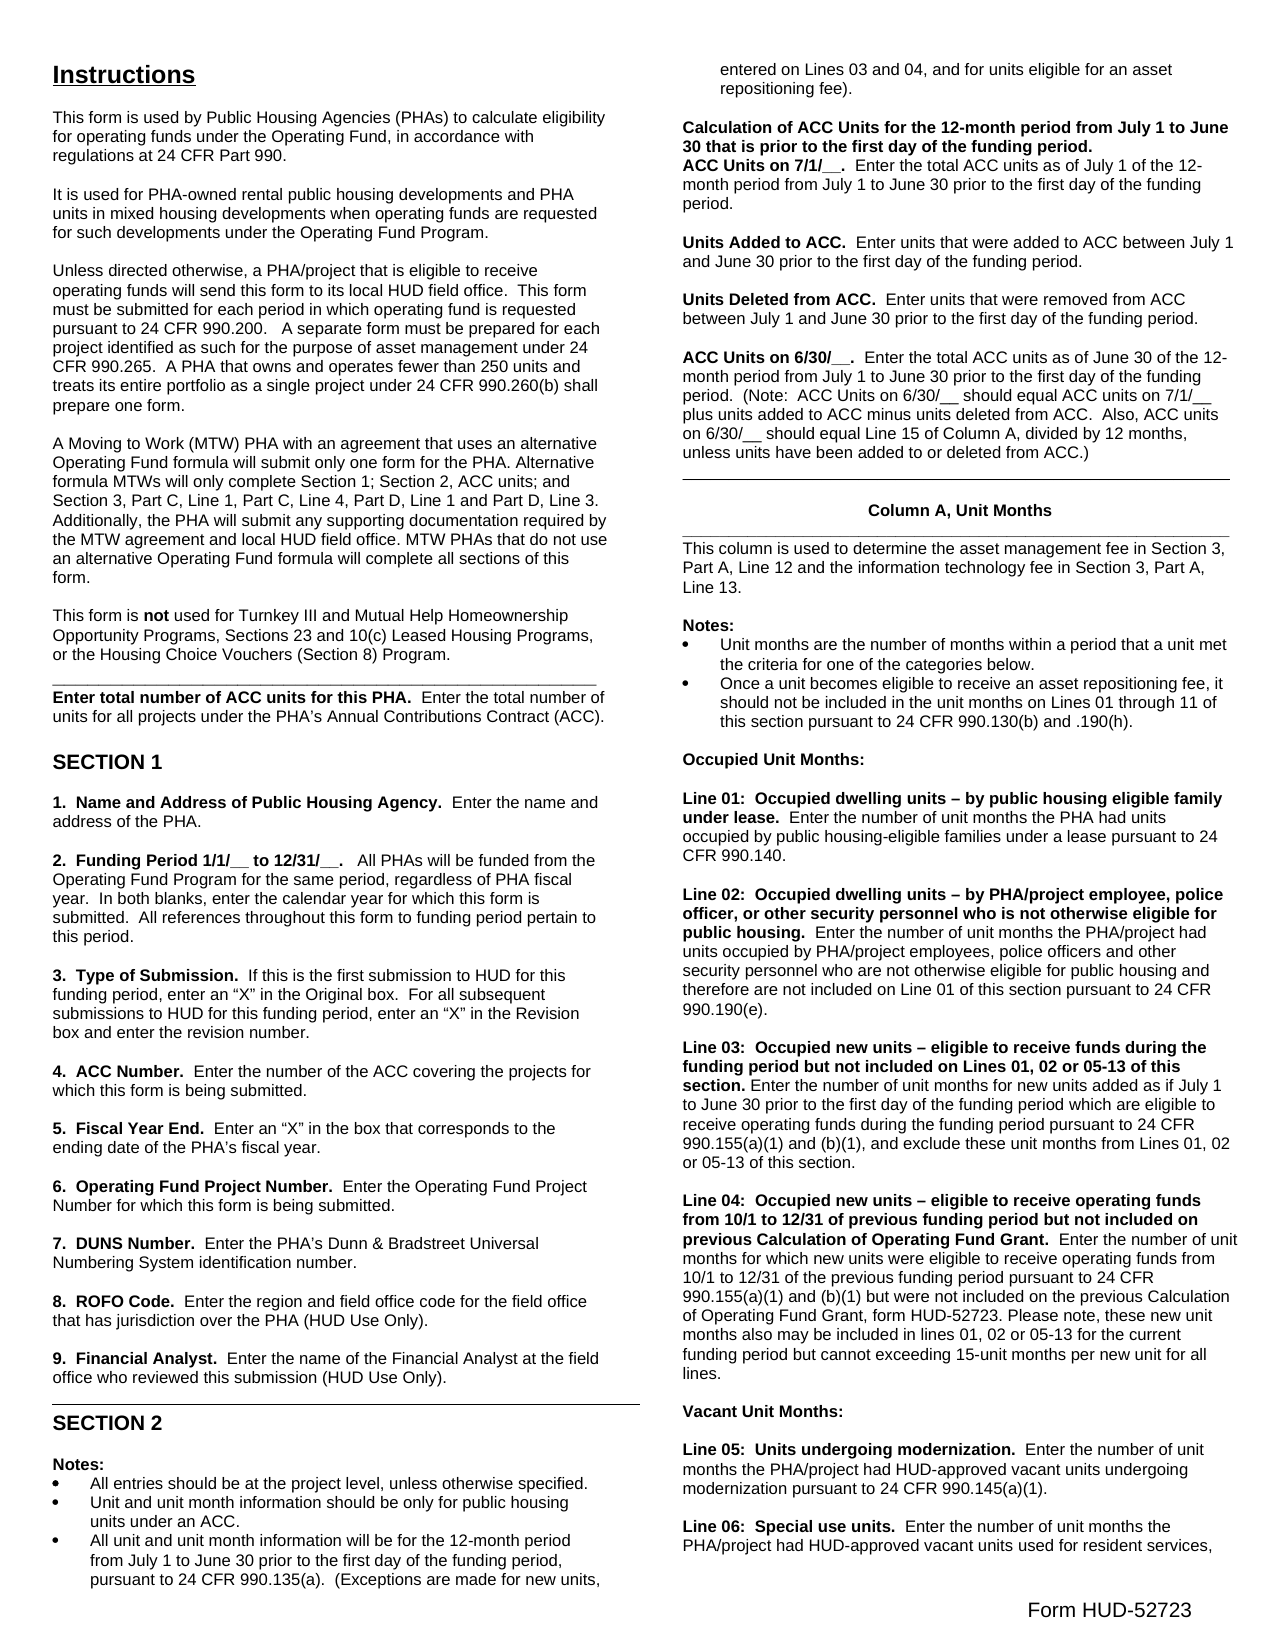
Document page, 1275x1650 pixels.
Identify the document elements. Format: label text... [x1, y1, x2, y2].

text This form is used by Public Housing Agencies (PHAs) to calculate eligibility for operating funds under the Operating Fund, in accordance with regulations at 24 CFR Part 990. [52, 108, 607, 165]
list Once a unit becomes eligible to receive an asset repositioning fee, it should not be included in the unit months on Lines 01 through 11 of this section pursuant to 24 CFR 990.130(b) and .190(h). [682, 673, 1237, 731]
text ___________________________________________________________ [682, 520, 1237, 539]
text Instructions [52, 60, 607, 89]
text Line 03: Occupied new units – eligible to receive funds during the funding period but not included on Lines 01, 02 or 05-13 of this section. Enter the number of unit months for new units added as if July 1 to June 30 prior to the first day of the funding period which are eligible to receive operating funds during the funding period pursuant to 24 CFR 990.155(a)(1) and (b)(1), and exclude these unit months from Lines 01, 02 or 05-13 of this section. [682, 1038, 1237, 1172]
text 3. Type of Submission. If this is the first submission to HUD for this funding period, enter an “X” in the Original box. For all subsequent submissions to HUD for this funding period, enter an “X” in the Revision box and enter the revision number. [52, 966, 607, 1042]
text This column is used to determine the asset management fee in Section 3, Part A, Line 12 and the information technology fee in Section 3, Part A, Line 13. [682, 539, 1237, 597]
text Occupied Unit Months: [682, 750, 1237, 769]
text 6. Operating Fund Project Number. Enter the Operating Fund Project Number for which this form is being submitted. [52, 1176, 607, 1215]
text ___________________________________________________________ [682, 462, 1237, 482]
text 9. Financial Analyst. Enter the name of the Financial Analyst at the field office who reviewed this submission (HUD Use Only). [52, 1349, 607, 1387]
list All entries should be at the project level, unless otherwise specified. [52, 1473, 607, 1493]
text Unless directed otherwise, a PHA/project that is eligible to receive operating funds will send this form to its local HUD field office. This form must be submitted for each period in which operating fund is requested pursuant to 24 CFR 990.200. A separate form must be prepared for each project identified as such for the purpose of asset management under 24 CFR 990.265. A PHA that owns and operates fewer than 250 units and treats its entire portfolio as a single project under 24 CFR 990.260(b) shall prepare one form. [52, 261, 607, 414]
text Calculation of ACC Units for the 12-month period from July 1 to June 30 that is prior to the first day of the funding period. [682, 117, 1237, 156]
text 8. ROFO Code. Enter the region and field office code for the field office that has jurisdiction over the PHA (HUD Use Only). [52, 1291, 607, 1330]
text Units Added to ACC. Enter units that were added to ACC between July 1 and June 30 prior to the first day of the funding period. [682, 232, 1237, 271]
list Unit months are the number of months within a period that a unit met the criteria for one of the categories below. [682, 635, 1237, 673]
text Notes: [682, 616, 1237, 635]
text 7. DUNS Number. Enter the PHA’s Dunn & Bradstreet Universal Numbering System identification number. [52, 1234, 607, 1272]
text Line 01: Occupied dwelling units – by public housing eligible family under lease. Enter the number of unit months the PHA had units occupied by public housing-eligible families under a lease pursuant to 24 CFR 990.140. [682, 788, 1237, 865]
text SECTION 1 [52, 750, 607, 774]
text Units Deleted from ACC. Enter units that were removed from ACC between July 1 and June 30 prior to the first day of the funding period. [682, 290, 1237, 328]
text 2. Funding Period 1/1/__ to 12/31/__. All PHAs will be funded from the Operating Fund Program for the same period, regardless of PHA fiscal year. In both blanks, enter the calendar year for which this form is submitted. All references throughout this form to funding period pertain to this period. [52, 851, 607, 946]
text Line 02: Occupied dwelling units – by PHA/project employee, police officer, or other security personnel who is not otherwise eligible for public housing. Enter the number of unit months the PHA/project had units occupied by PHA/project employees, police officers and other security personnel who are not otherwise eligible for public housing and therefore are not included on Line 01 of this section pursuant to 24 CFR 990.190(e). [682, 884, 1237, 1018]
text SECTION 2 [52, 1411, 607, 1435]
list All unit and unit month information will be for the 12-month period from July 1 to June 30 prior to the first day of the funding period, pursuant to 24 CFR 990.135(a). (Exceptions are made for new units, entered on Lines 03 and 04, and for units eligible for an asset repositioning fee). [52, 1531, 607, 1589]
text 4. ACC Number. Enter the number of the ACC covering the projects for which this form is being submitted. [52, 1061, 607, 1100]
text Vacant Unit Months: [682, 1402, 1237, 1421]
text _______________________________________________ [52, 664, 607, 688]
list Unit and unit month information should be only for public housing units under an ACC. [52, 1493, 607, 1531]
text Column A, Unit Months [682, 501, 1237, 520]
text Line 04: Occupied new units – eligible to receive operating funds from 10/1 to 12/31 of previous funding period but not included on previous Calculation of Operating Fund Grant. Enter the number of unit months for which new units were eligible to receive operating funds from 10/1 to 12/31 of the previous funding period pursuant to 24 CFR 990.155(a)(1) and (b)(1) but were not included on the previous Calculation of Operating Fund Grant, form HUD-52723. Please note, these new unit months also may be included in lines 01, 02 or 05-13 for the current funding period but cannot exceeding 15-unit months per new unit for all lines. [682, 1191, 1237, 1383]
text Notes: [52, 1454, 607, 1473]
text ACC Units on 7/1/__. Enter the total ACC units as of July 1 of the 12-month period from July 1 to June 30 prior to the first day of the funding period. [682, 156, 1237, 213]
text This form is not used for Turnkey III and Mutual Help Homeownership Opportunity Programs, Sections 23 and 10(c) Leased Housing Programs, or the Housing Choice Vouchers (Section 8) Program. [52, 606, 607, 664]
text A Moving to Work (MTW) PHA with an agreement that uses an alternative Operating Fund formula will submit only one form for the PHA. Alternative formula MTWs will only complete Section 1; Section 2, ACC units; and Section 3, Part C, Line 1, Part C, Line 4, Part D, Line 1 and Part D, Line 3. Additionally, the PHA will submit any supporting documentation required by the MTW agreement and local HUD field office. MTW PHAs that do not use an alternative Operating Fund formula will complete all sections of this form. [52, 434, 607, 587]
text Enter total number of ACC units for this PHA. Enter the total number of units for all projects under the PHA’s Annual Contributions Contract (ACC). [52, 688, 607, 726]
text ACC Units on 6/30/__. Enter the total ACC units as of June 30 of the 12-month period from July 1 to June 30 prior to the first day of the funding period. (Note: ACC Units on 6/30/__ should equal ACC units on 7/1/__ plus units added to ACC minus units deleted from ACC. Also, ACC units on 6/30/__ should equal Line 15 of Column A, divided by 12 months, unless units have been added to or deleted from ACC.) [682, 347, 1237, 462]
text It is used for PHA-owned rental public housing developments and PHA units in mixed housing developments when operating funds are requested for such developments under the Operating Fund Program. [52, 184, 607, 242]
text 1. Name and Address of Public Housing Agency. Enter the name and address of the PHA. [52, 793, 607, 831]
text Line 05: Units undergoing modernization. Enter the number of unit months the PHA/project had HUD-approved vacant units undergoing modernization pursuant to 24 CFR 990.145(a)(1). [682, 1440, 1237, 1498]
text 5. Fiscal Year End. Enter an “X” in the box that corresponds to the ending date of the PHA’s fiscal year. [52, 1119, 607, 1157]
list All unit and unit month information will be for the 12-month period from July 1 to June 30 prior to the first day of the funding period, pursuant to 24 CFR 990.135(a). (Exceptions are made for new units, entered on Lines 03 and 04, and for units eligible for an asset repositioning fee). [682, 60, 1237, 98]
